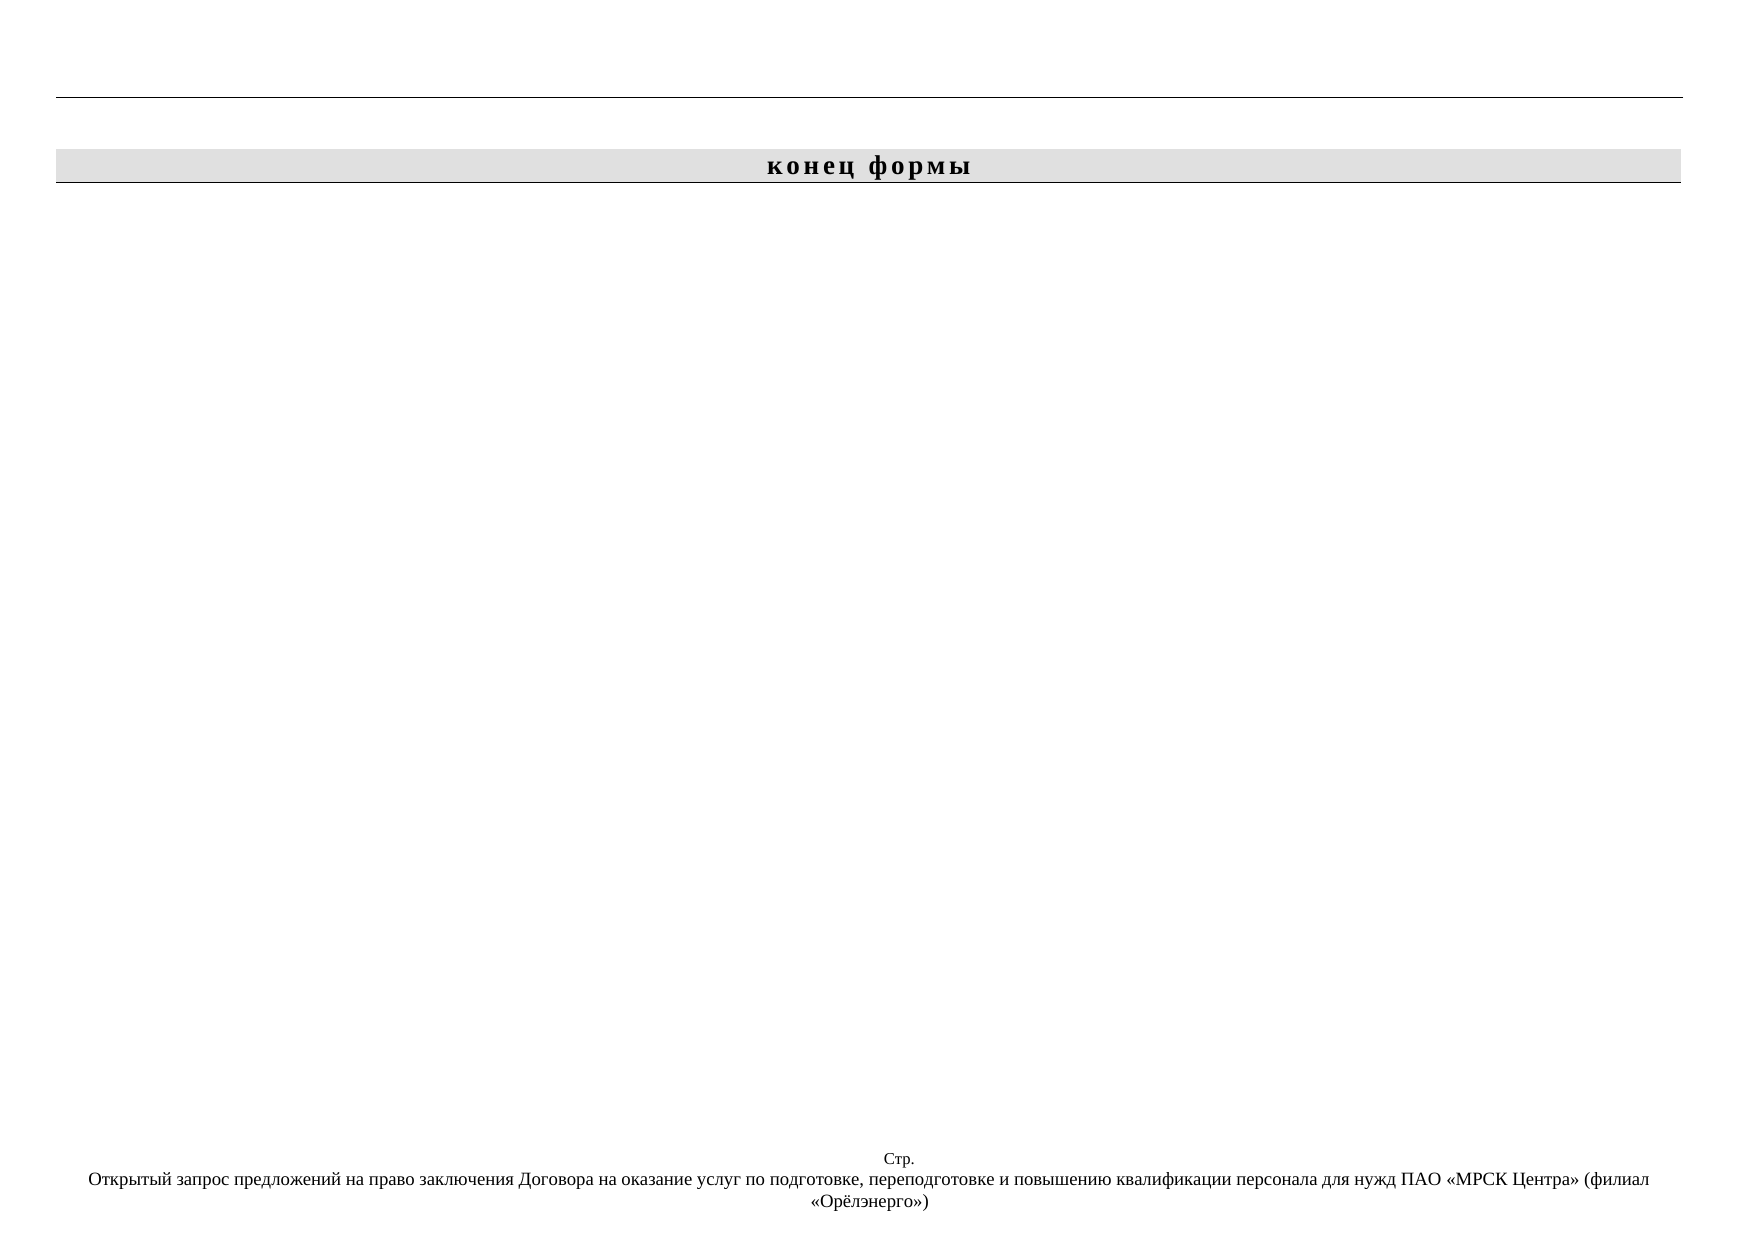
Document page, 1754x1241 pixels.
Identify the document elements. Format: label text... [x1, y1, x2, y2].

text конец формы [56, 149, 1681, 182]
